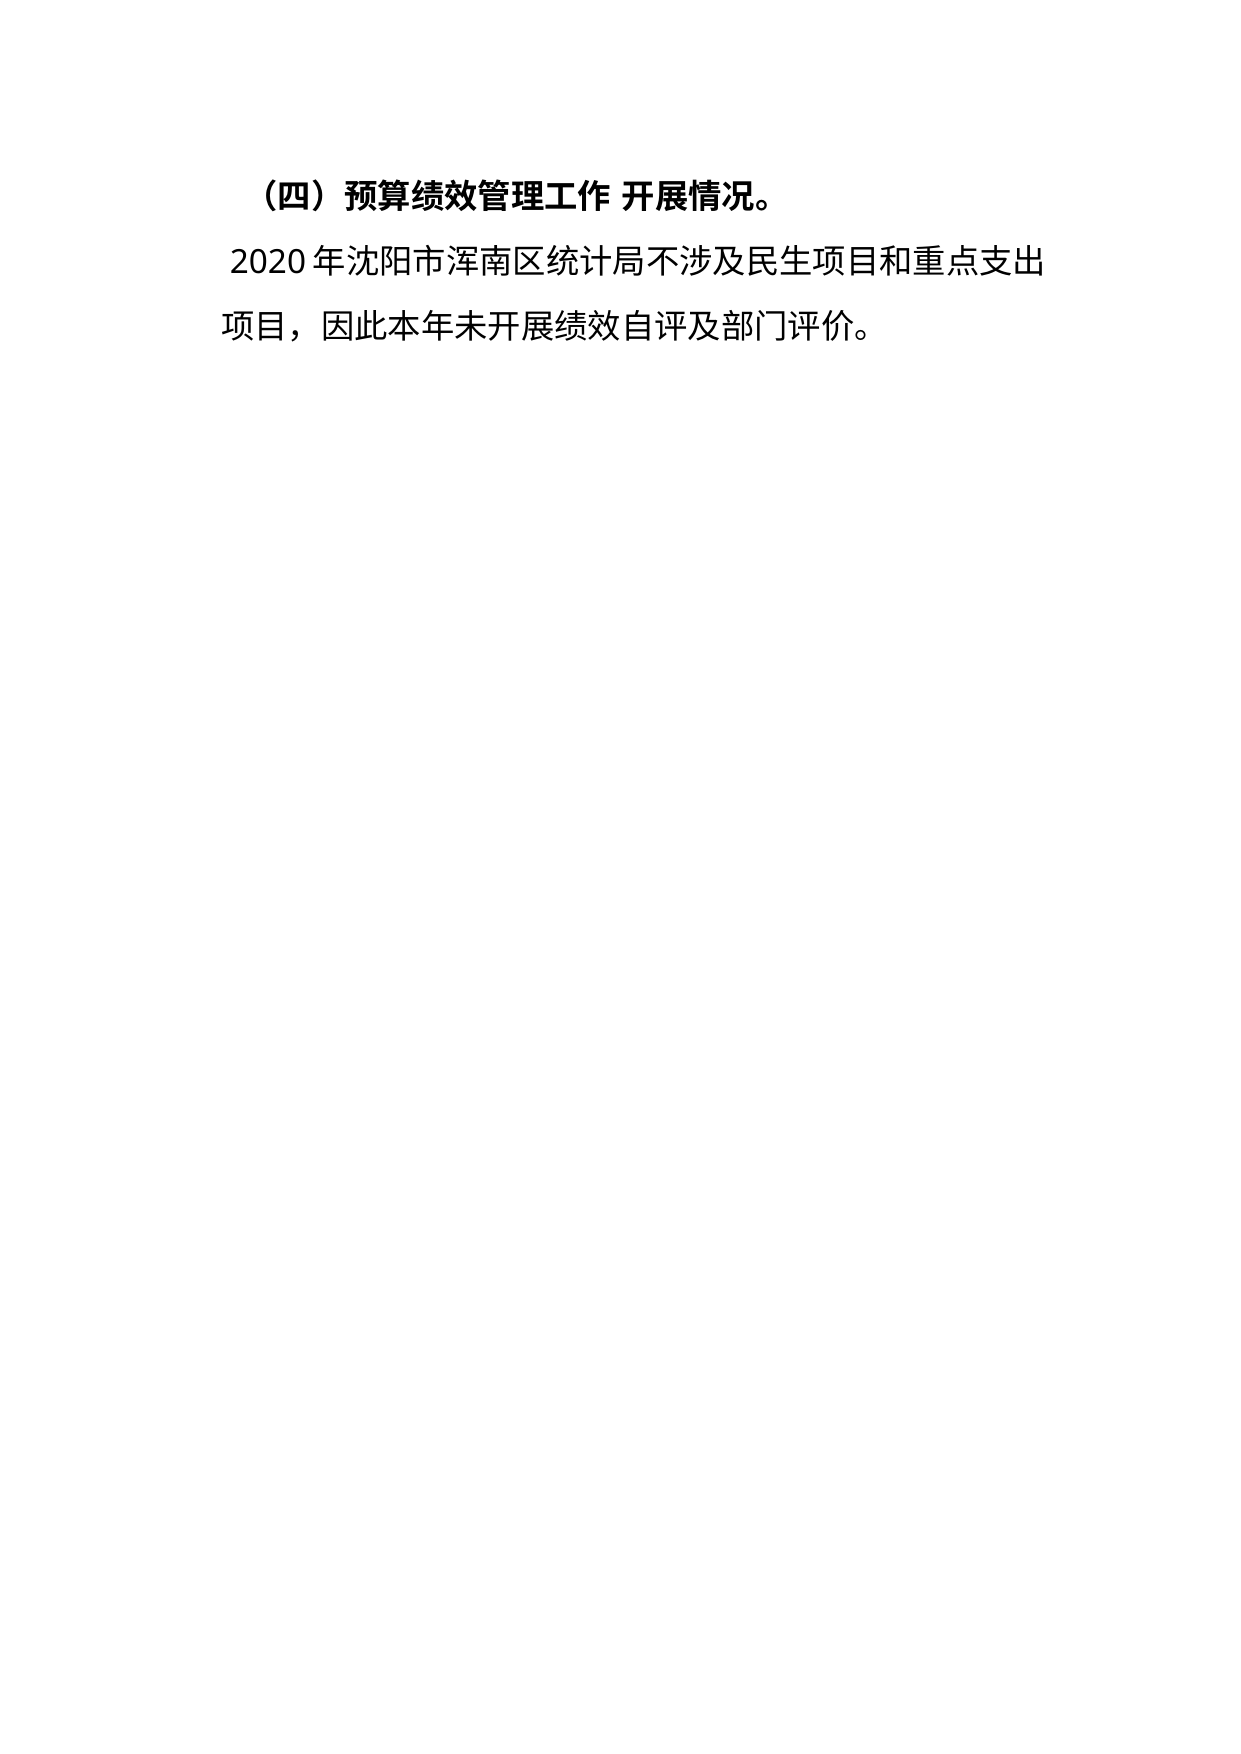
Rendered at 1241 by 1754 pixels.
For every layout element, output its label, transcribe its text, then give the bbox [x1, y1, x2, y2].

text （四）预算绩效管理工作开展情况。 [177, 162, 1063, 227]
text 2020年沈阳市浑南区统计局不涉及民生项目和重点支出项目，因此本年未开展绩效自评及部门评价。 [221, 227, 1063, 357]
